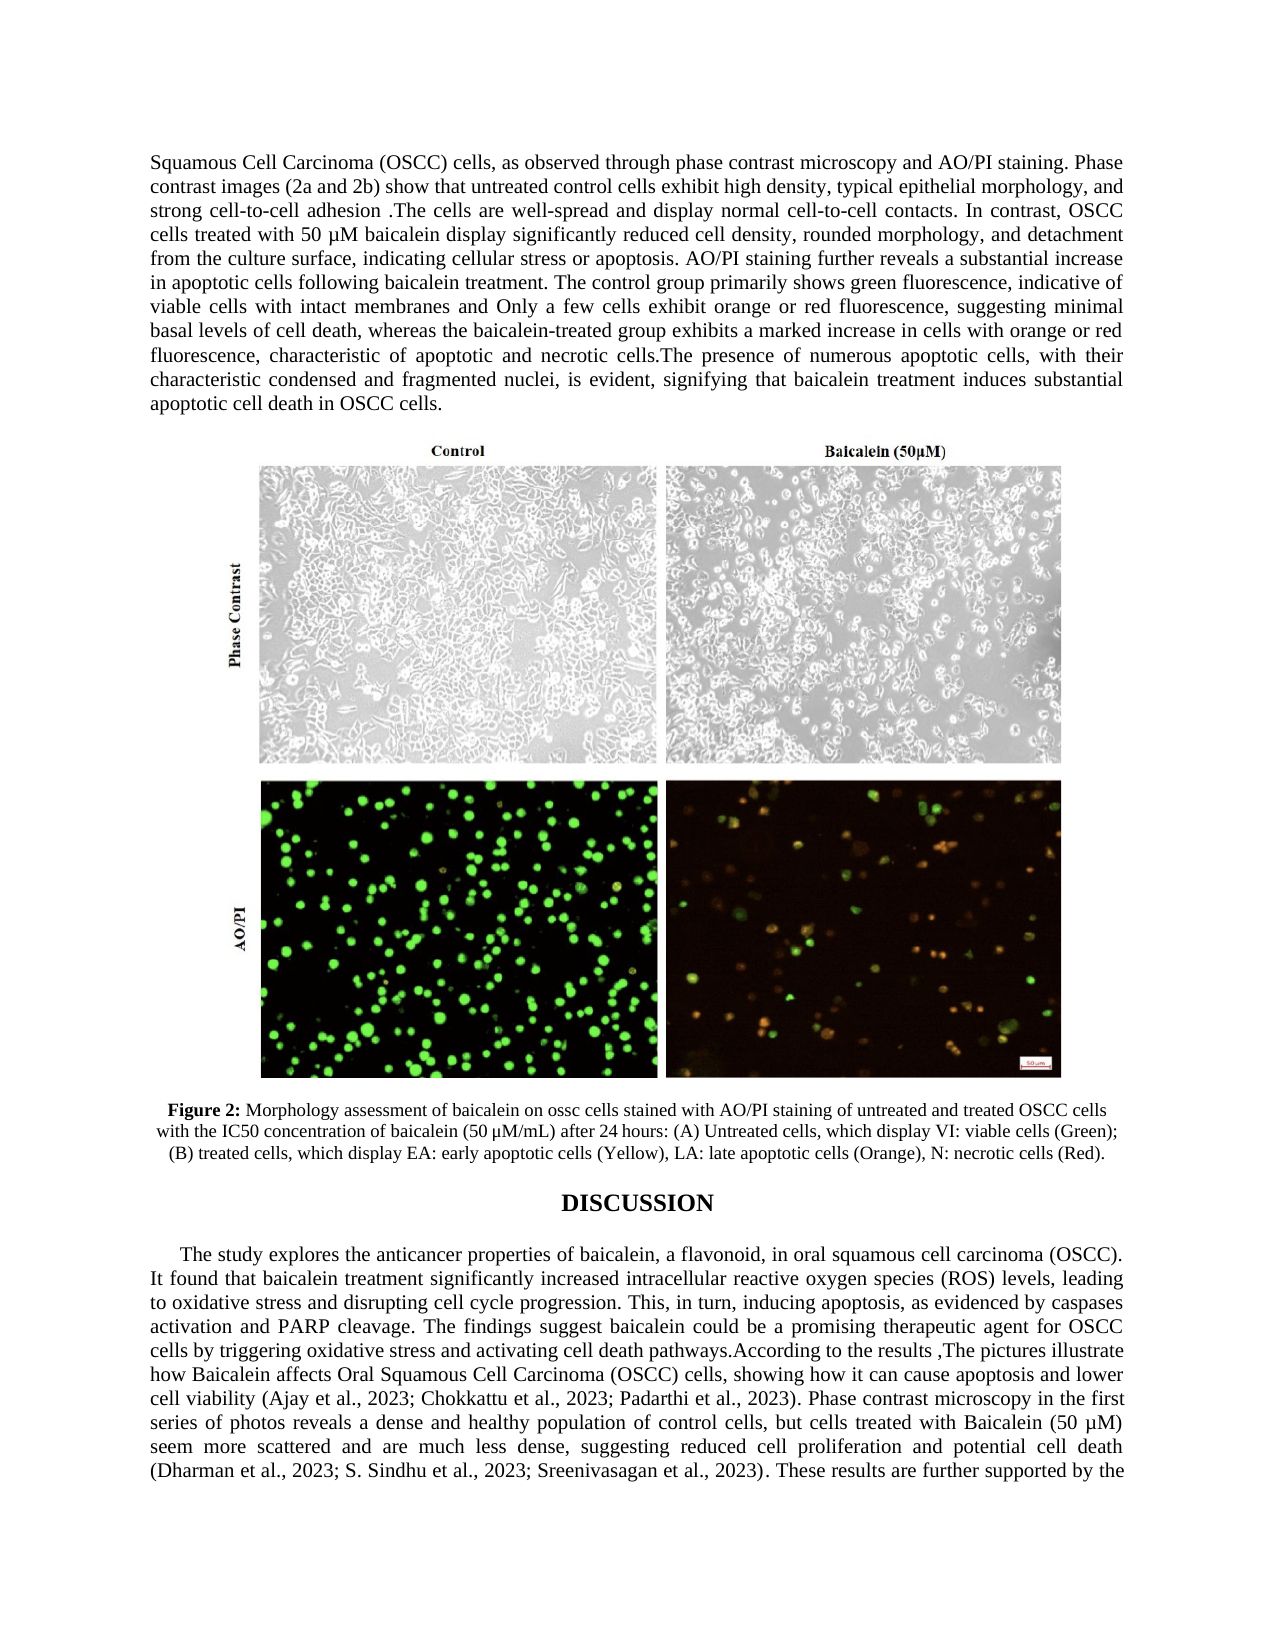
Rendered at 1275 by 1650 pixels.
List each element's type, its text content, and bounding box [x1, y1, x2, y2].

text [150, 1242, 1125, 1482]
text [150, 150, 1125, 415]
text Figure 2: Morphology assessment of baicalein on ossc cells stained with AO/PI staining of untreated and treated OSCC cells with the IC50 concentration of baicalein (50 μM/mL) after 24 hours: (A) Untreated cells, which display VI: viable cells (Green); (B) treated cells, which display EA: early apoptotic cells (Yellow), LA: late apoptotic cells (Orange), N: necrotic cells (Red). [150, 1098, 1125, 1163]
subtitle DISCUSSION [150, 1188, 1125, 1217]
picture [214, 435, 1062, 1078]
